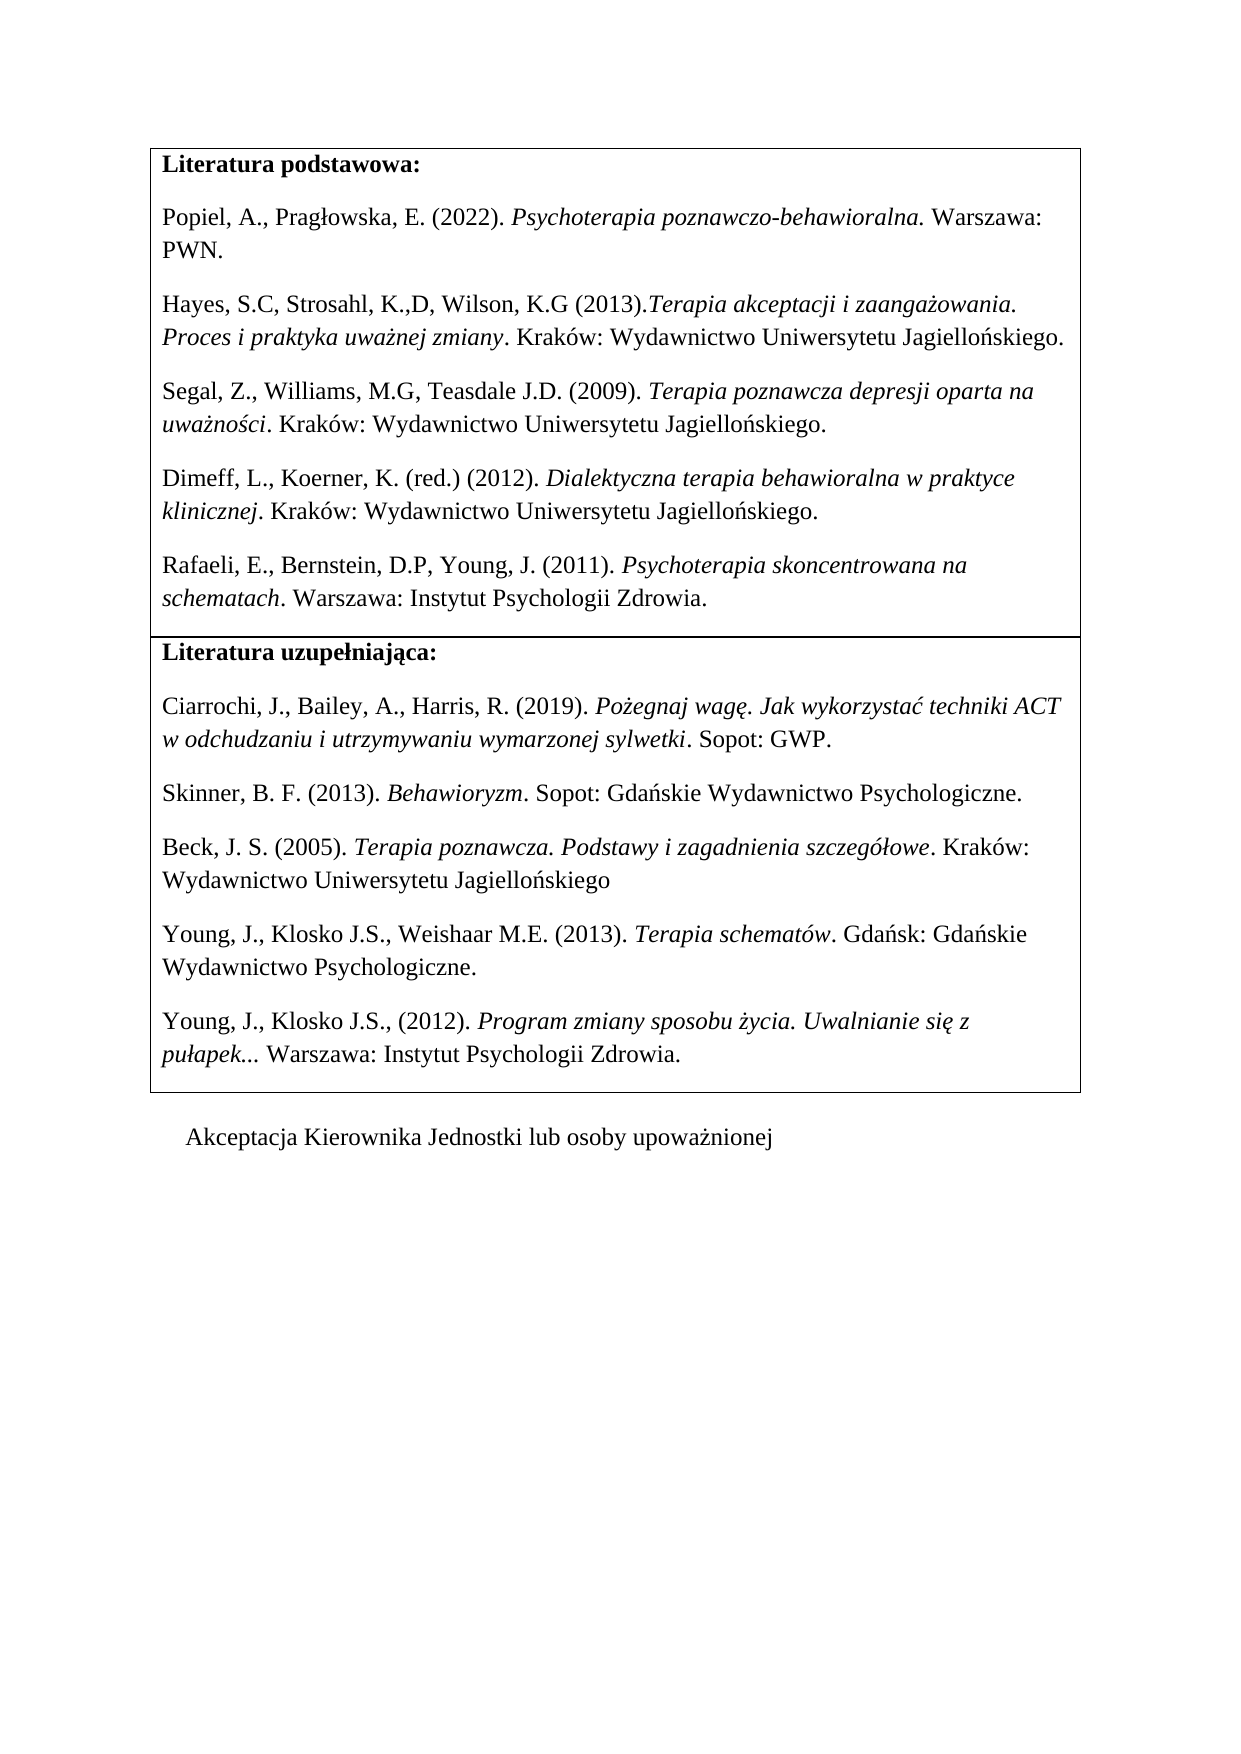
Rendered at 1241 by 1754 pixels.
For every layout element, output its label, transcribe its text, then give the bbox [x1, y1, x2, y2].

text Akceptacja Kierownika Jednostki lub osoby upoważnionej [185, 1122, 1093, 1151]
table_cell Literatura uzupełniająca: Ciarrochi, J., Bailey, A., Harris, R. (2019). Pożegnaj wagę. Jak wykorzystać techniki ACT w odchudzaniu i utrzymywaniu wymarzonej sylwetki. Sopot: GWP. Skinner, B. F. (2013). Behawioryzm. Sopot: Gdańskie Wydawnictwo Psychologiczne. Beck, J. S. (2005). Terapia poznawcza. Podstawy i zagadnienia szczegółowe. Kraków: Wydawnictwo Uniwersytetu Jagiellońskiego Young, J., Klosko J.S., Weishaar M.E. (2013). Terapia schematów. Gdańsk: Gdańskie Wydawnictwo Psychologiczne. Young, J., Klosko J.S., (2012). Program zmiany sposobu życia. Uwalnianie się z pułapek... Warszawa: Instytut Psychologii Zdrowia. [151, 638, 1080, 1092]
table_header Literatura podstawowa: Popiel, A., Pragłowska, E. (2022). Psychoterapia poznawczo-behawioralna. Warszawa: PWN. Hayes, S.C, Strosahl, K.,D, Wilson, K.G (2013).Terapia akceptacji i zaangażowania. Proces i praktyka uważnej zmiany. Kraków: Wydawnictwo Uniwersytetu Jagiellońskiego. Segal, Z., Williams, M.G, Teasdale J.D. (2009). Terapia poznawcza depresji oparta na uważności. Kraków: Wydawnictwo Uniwersytetu Jagiellońskiego. Dimeff, L., Koerner, K. (red.) (2012). Dialektyczna terapia behawioralna w praktyce klinicznej. Kraków: Wydawnictwo Uniwersytetu Jagiellońskiego. Rafaeli, E., Bernstein, D.P, Young, J. (2011). Psychoterapia skoncentrowana na schematach. Warszawa: Instytut Psychologii Zdrowia. [151, 149, 1080, 636]
